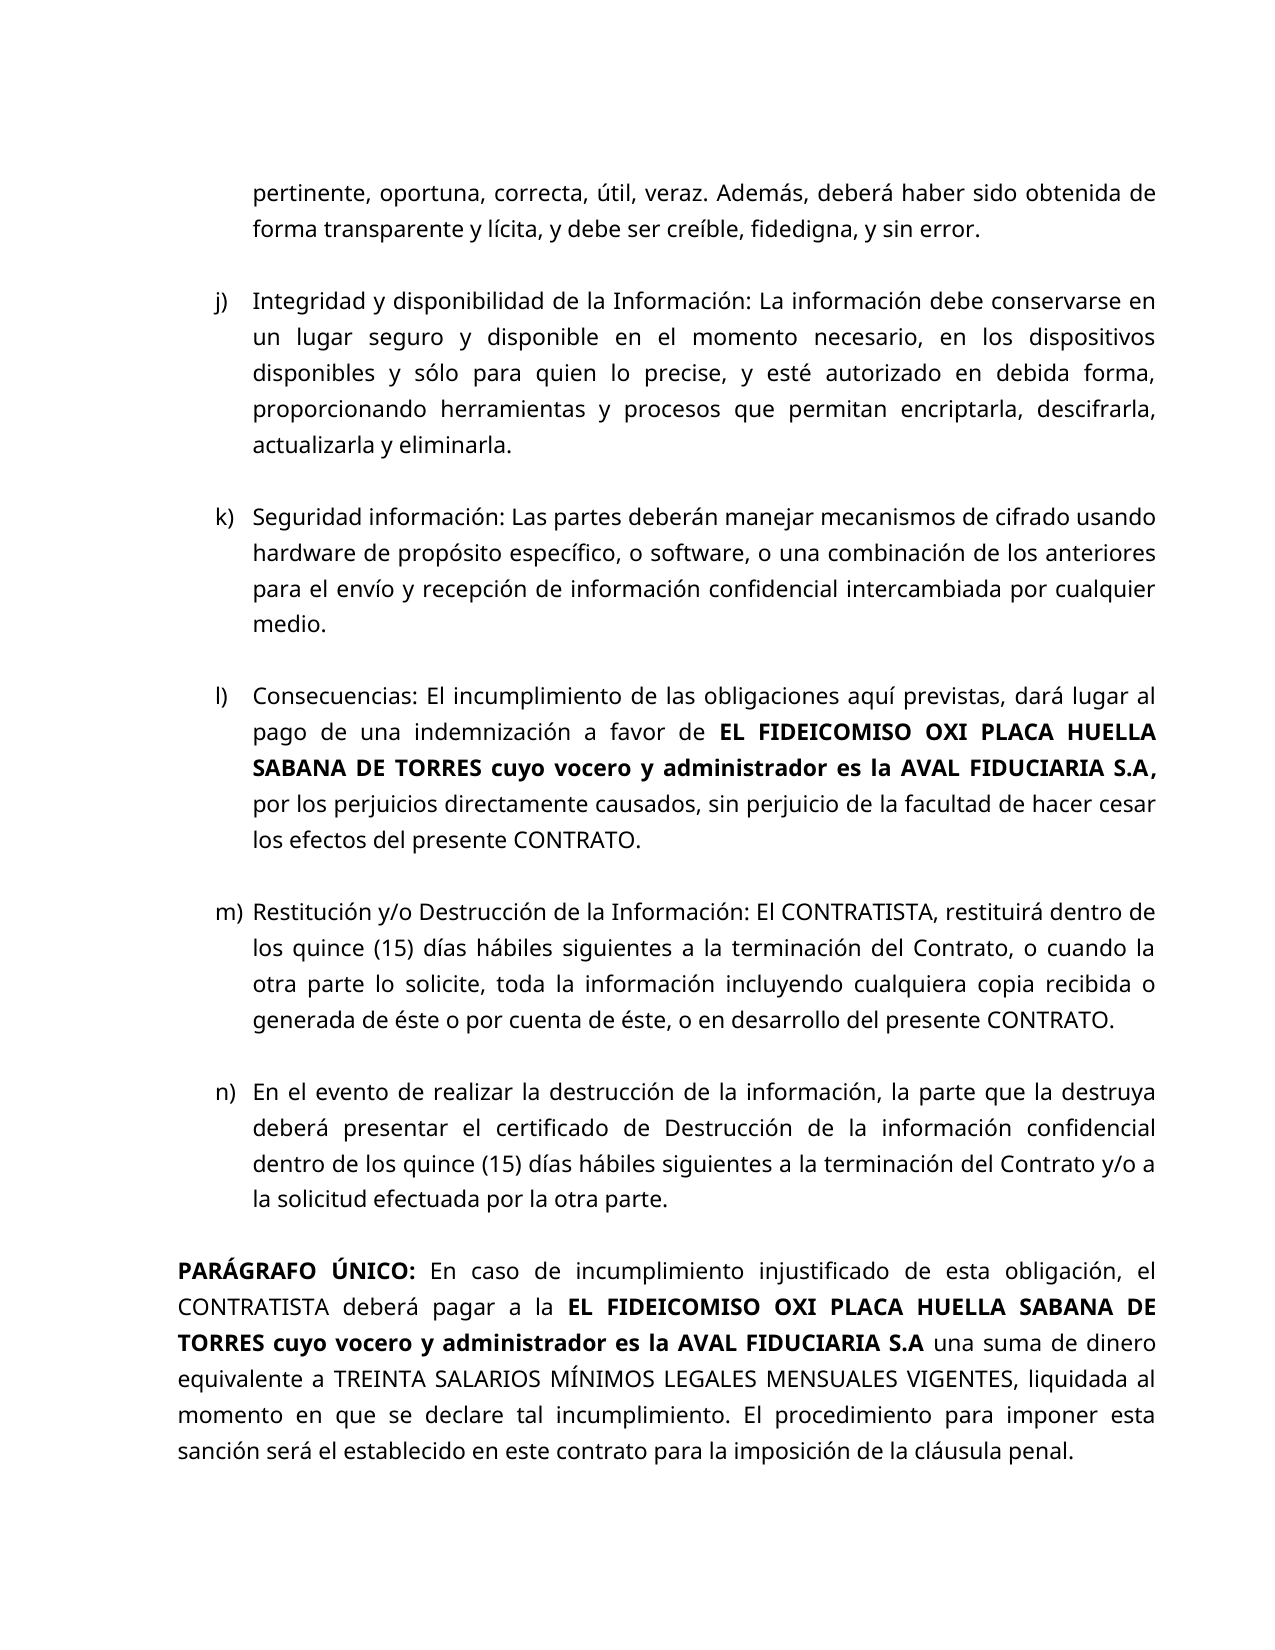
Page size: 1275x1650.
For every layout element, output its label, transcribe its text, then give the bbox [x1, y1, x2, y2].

list En el evento de realizar la destrucción de la información, la parte que la destruya deberá presentar el certificado de Destrucción de la información confidencial dentro de los quince (15) días hábiles siguientes a la terminación del Contrato y/o a la solicitud efectuada por la otra parte. [215, 1076, 1157, 1215]
text PARÁGRAFO ÚNICO: En caso de incumplimiento injustificado de esta obligación, el CONTRATISTA deberá pagar a la EL FIDEICOMISO OXI PLACA HUELLA SABANA DE TORRES cuyo vocero y administrador es la AVAL FIDUCIARIA S.A una suma de dinero equivalente a TREINTA SALARIOS MÍNIMOS LEGALES MENSUALES VIGENTES, liquidada al momento en que se declare tal incumplimiento. El procedimiento para imponer esta sanción será el establecido en este contrato para la imposición de la cláusula penal. [177, 1255, 1157, 1466]
list Restitución y/o Destrucción de la Información: El CONTRATISTA, restituirá dentro de los quince (15) días hábiles siguientes a la terminación del Contrato, o cuando la otra parte lo solicite, toda la información incluyendo cualquiera copia recibida o generada de éste o por cuenta de éste, o en desarrollo del presente CONTRATO. [215, 896, 1157, 1035]
list Consecuencias: El incumplimiento de las obligaciones aquí previstas, dará lugar al pago de una indemnización a favor de EL FIDEICOMISO OXI PLACA HUELLA SABANA DE TORRES cuyo vocero y administrador es la AVAL FIDUCIARIA S.A, por los perjuicios directamente causados, sin perjuicio de la facultad de hacer cesar los efectos del presente CONTRATO. [215, 680, 1157, 855]
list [215, 177, 1157, 244]
list Seguridad información: Las partes deberán manejar mecanismos de cifrado usando hardware de propósito específico, o software, o una combinación de los anteriores para el envío y recepción de información confidencial intercambiada por cualquier medio. [215, 501, 1157, 640]
list Integridad y disponibilidad de la Información: La información debe conservarse en un lugar seguro y disponible en el momento necesario, en los dispositivos disponibles y sólo para quien lo precise, y esté autorizado en debida forma, proporcionando herramientas y procesos que permitan encriptarla, descifrarla, actualizarla y eliminarla. [215, 285, 1157, 460]
